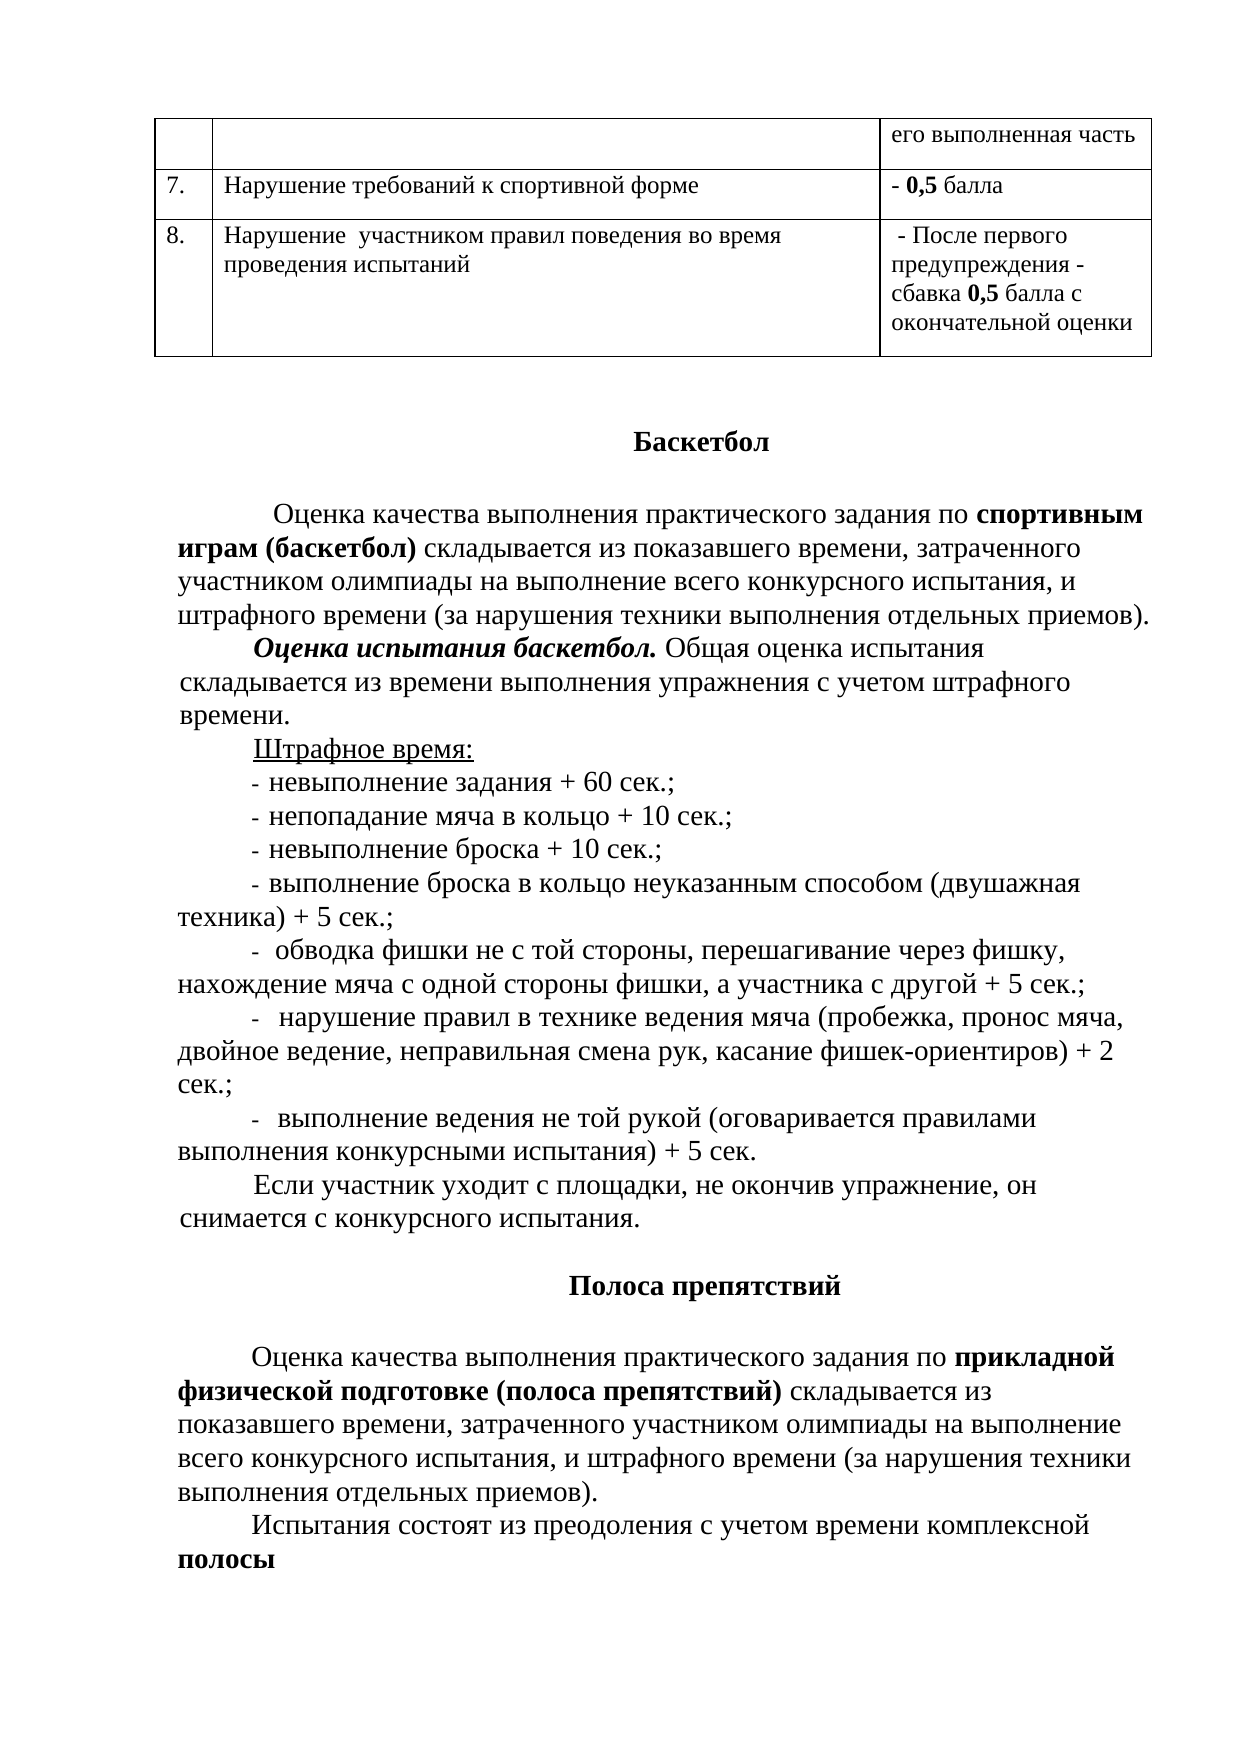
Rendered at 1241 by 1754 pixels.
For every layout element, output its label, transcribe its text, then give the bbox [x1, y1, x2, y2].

table_cell 8. [156, 220, 212, 356]
list обводка фишки не с той стороны, перешагивание через фишку, нахождение мяча с одной стороны фишки, а участника с другой + 5 сек.; [177, 932, 1149, 999]
text Штрафное время: [179, 731, 1152, 764]
list невыполнение броска + 10 сек.; [177, 832, 1152, 865]
list нарушение правил в технике ведения мяча (пробежка, пронос мяча, двойное ведение, неправильная смена рук, касание фишек-ориентиров) + 2 сек.; [177, 999, 1149, 1100]
text Оценка качества выполнения практического задания по прикладной физической подготовке (полоса препятствий) складывается из показавшего времени, затраченного участником олимпиады на выполнение всего конкурсного испытания, и штрафного времени (за нарушения техники выполнения отдельных приемов). [177, 1339, 1152, 1507]
table_cell 6. [156, 119, 212, 169]
table_cell Нарушение требований к спортивной форме [213, 170, 879, 219]
table_cell Нарушение участником правил поведения во время проведения испытаний [213, 220, 879, 356]
text Баскетбол [177, 424, 1152, 458]
text Оценка испытания баскетбол. Общая оценка испытания складывается из времени выполнения упражнения с учетом штрафного времени. [179, 630, 1149, 731]
list непопадание мяча в кольцо + 10 сек.; [177, 798, 1152, 832]
text Оценка качества выполнения практического задания по спортивным играм (баскетбол) складывается из показавшего времени, затраченного участником олимпиады на выполнение всего конкурсного испытания, и штрафного времени (за нарушения техники выполнения отдельных приемов). [177, 496, 1152, 630]
list выполнение ведения не той рукой (оговаривается правилами выполнения конкурсными испытания) + 5 сек. [177, 1100, 1149, 1167]
table_cell 7. [156, 170, 212, 219]
table_cell - 0,5 балла [881, 170, 1151, 219]
list невыполнение задания + 60 сек.; [177, 764, 1152, 798]
table_cell - После первого предупреждения - сбавка 0,5 балла с окончательной оценки [881, 220, 1151, 356]
list выполнение броска в кольцо неуказанным способом (двушажная техника) + 5 сек.; [177, 865, 1152, 932]
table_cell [881, 119, 1151, 169]
text Если участник уходит с площадки, не окончив упражнение, он снимается с конкурсного испытания. [179, 1167, 1149, 1234]
text Полоса препятствий [177, 1268, 1152, 1301]
text Испытания состоят из преодоления с учетом времени комплексной полосы [177, 1507, 1152, 1574]
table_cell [213, 119, 879, 169]
